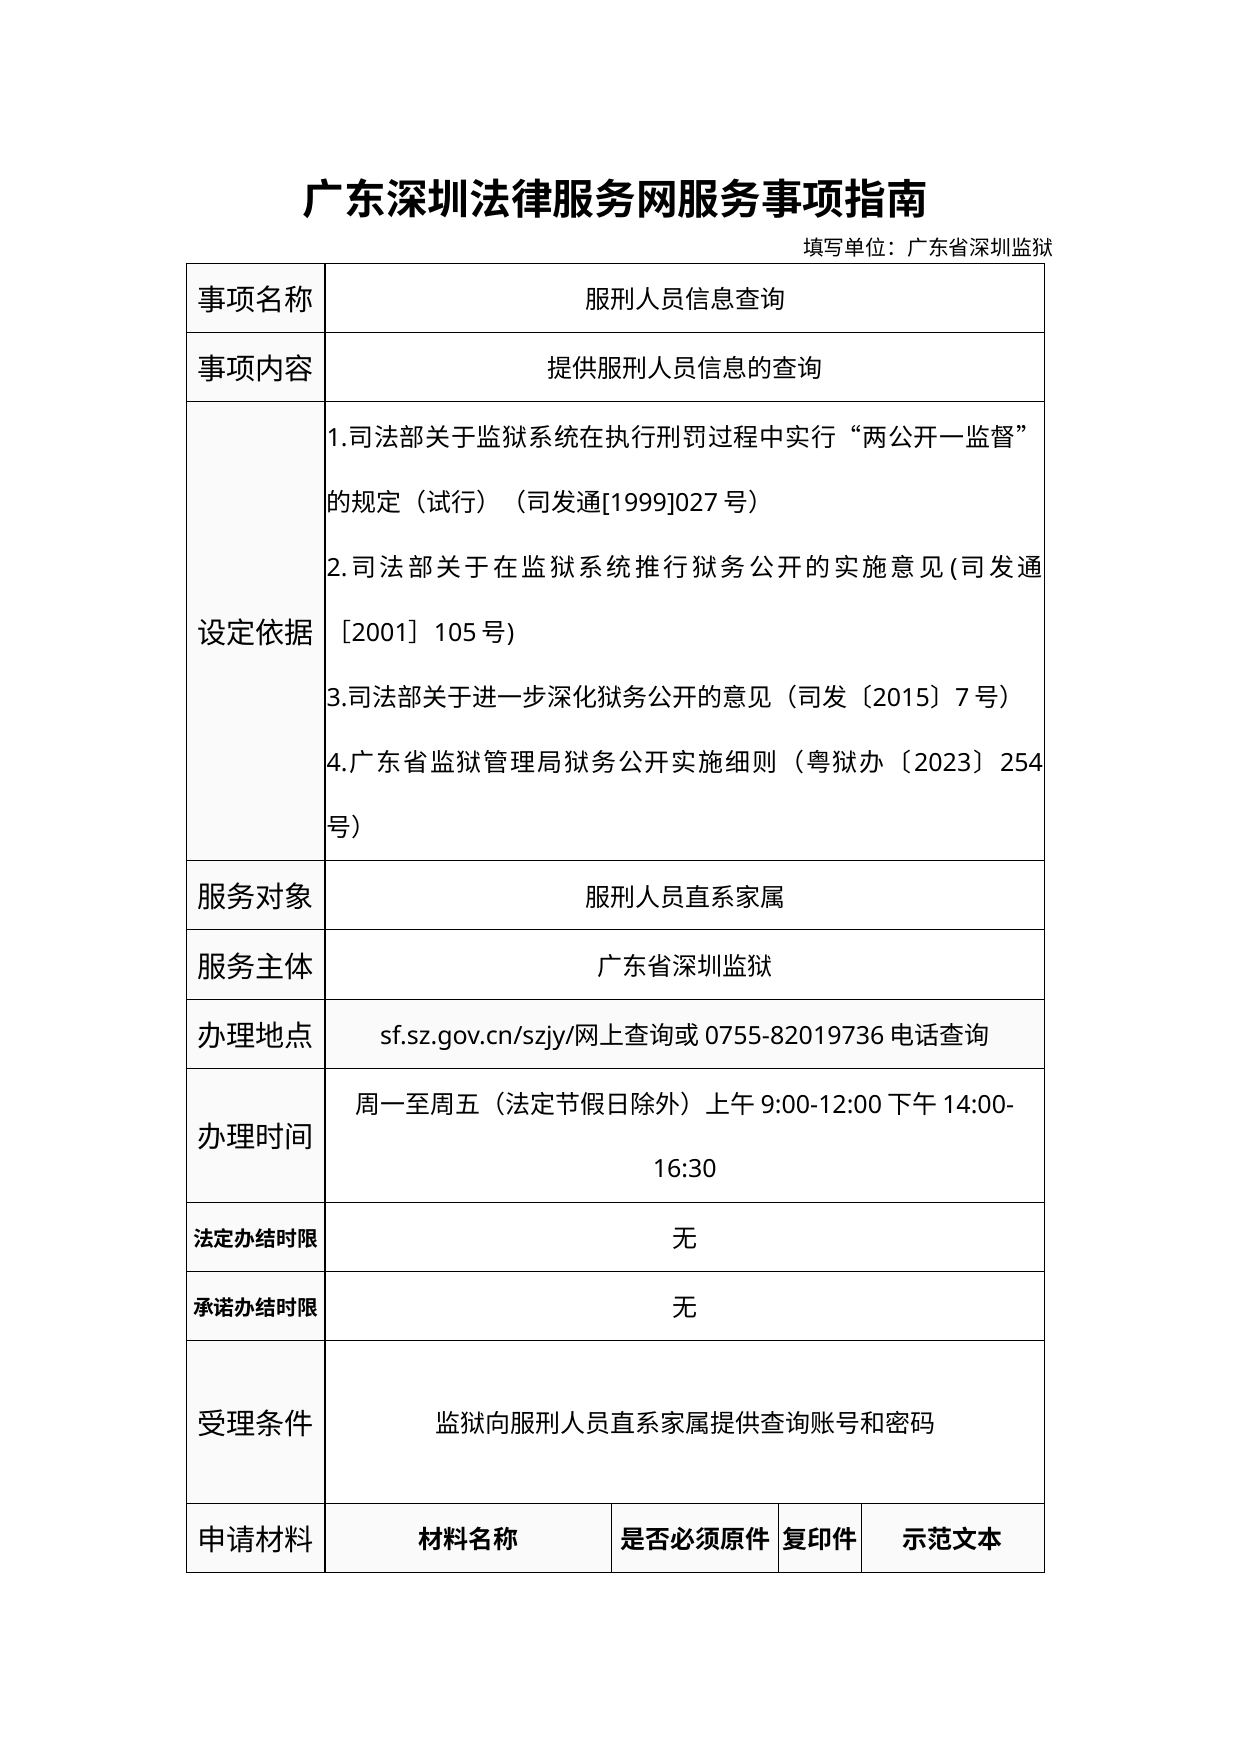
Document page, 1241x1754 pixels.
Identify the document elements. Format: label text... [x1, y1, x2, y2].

table_cell 提供服刑人员信息的查询 [326, 333, 1044, 401]
table_cell 周一至周五（法定节假日除外）上午9:00-12:00下午14:00-16:30 [326, 1069, 1044, 1202]
table_cell 办理地点 [187, 1000, 324, 1068]
table_cell sf.sz.gov.cn/szjy/网上查询或0755-82019736电话查询 [326, 1000, 1044, 1068]
table_header 事项名称 [187, 264, 324, 332]
table_cell 1.司法部关于监狱系统在执行刑罚过程中实行“两公开一监督”的规定（试行）（司发通[1999]027号） 2.司法部关于在监狱系统推行狱务公开的实施意见(司发通［2001］105号) 3.司法部关于进一步深化狱务公开的意见（司发〔2015〕7号） 4.广东省监狱管理局狱务公开实施细则（粤狱办〔2023〕254号） [326, 402, 1044, 860]
table_cell 法定办结时限 [187, 1203, 324, 1271]
table_cell 监狱向服刑人员直系家属提供查询账号和密码 [326, 1341, 1044, 1503]
table_cell 服刑人员直系家属 [326, 861, 1044, 929]
text 填写单位：广东省深圳监狱 [187, 230, 1053, 263]
table_cell 复印件份数 [779, 1504, 861, 1572]
table_cell 广东省深圳监狱 [326, 930, 1044, 998]
table_cell 承诺办结时限 [187, 1272, 324, 1340]
table_cell 是否必须原件 [612, 1504, 778, 1572]
table_cell 服务对象 [187, 861, 324, 929]
table_cell 无 [326, 1203, 1044, 1271]
table_cell 无 [326, 1272, 1044, 1340]
table_cell 申请材料 [187, 1504, 324, 1572]
table_cell 设定依据 [187, 402, 324, 860]
table_cell 事项内容 [187, 333, 324, 401]
table_cell 服务主体 [187, 930, 324, 998]
table_header 服刑人员信息查询 [326, 264, 1044, 332]
table_cell ⽰范⽂本 [862, 1504, 1044, 1572]
table_header 广东深圳法律服务网服务事项指南 [186, 162, 1044, 230]
table_cell 材料名称 [326, 1504, 611, 1572]
table_cell 办理时间 [187, 1069, 324, 1202]
table_cell 受理条件 [187, 1341, 324, 1503]
